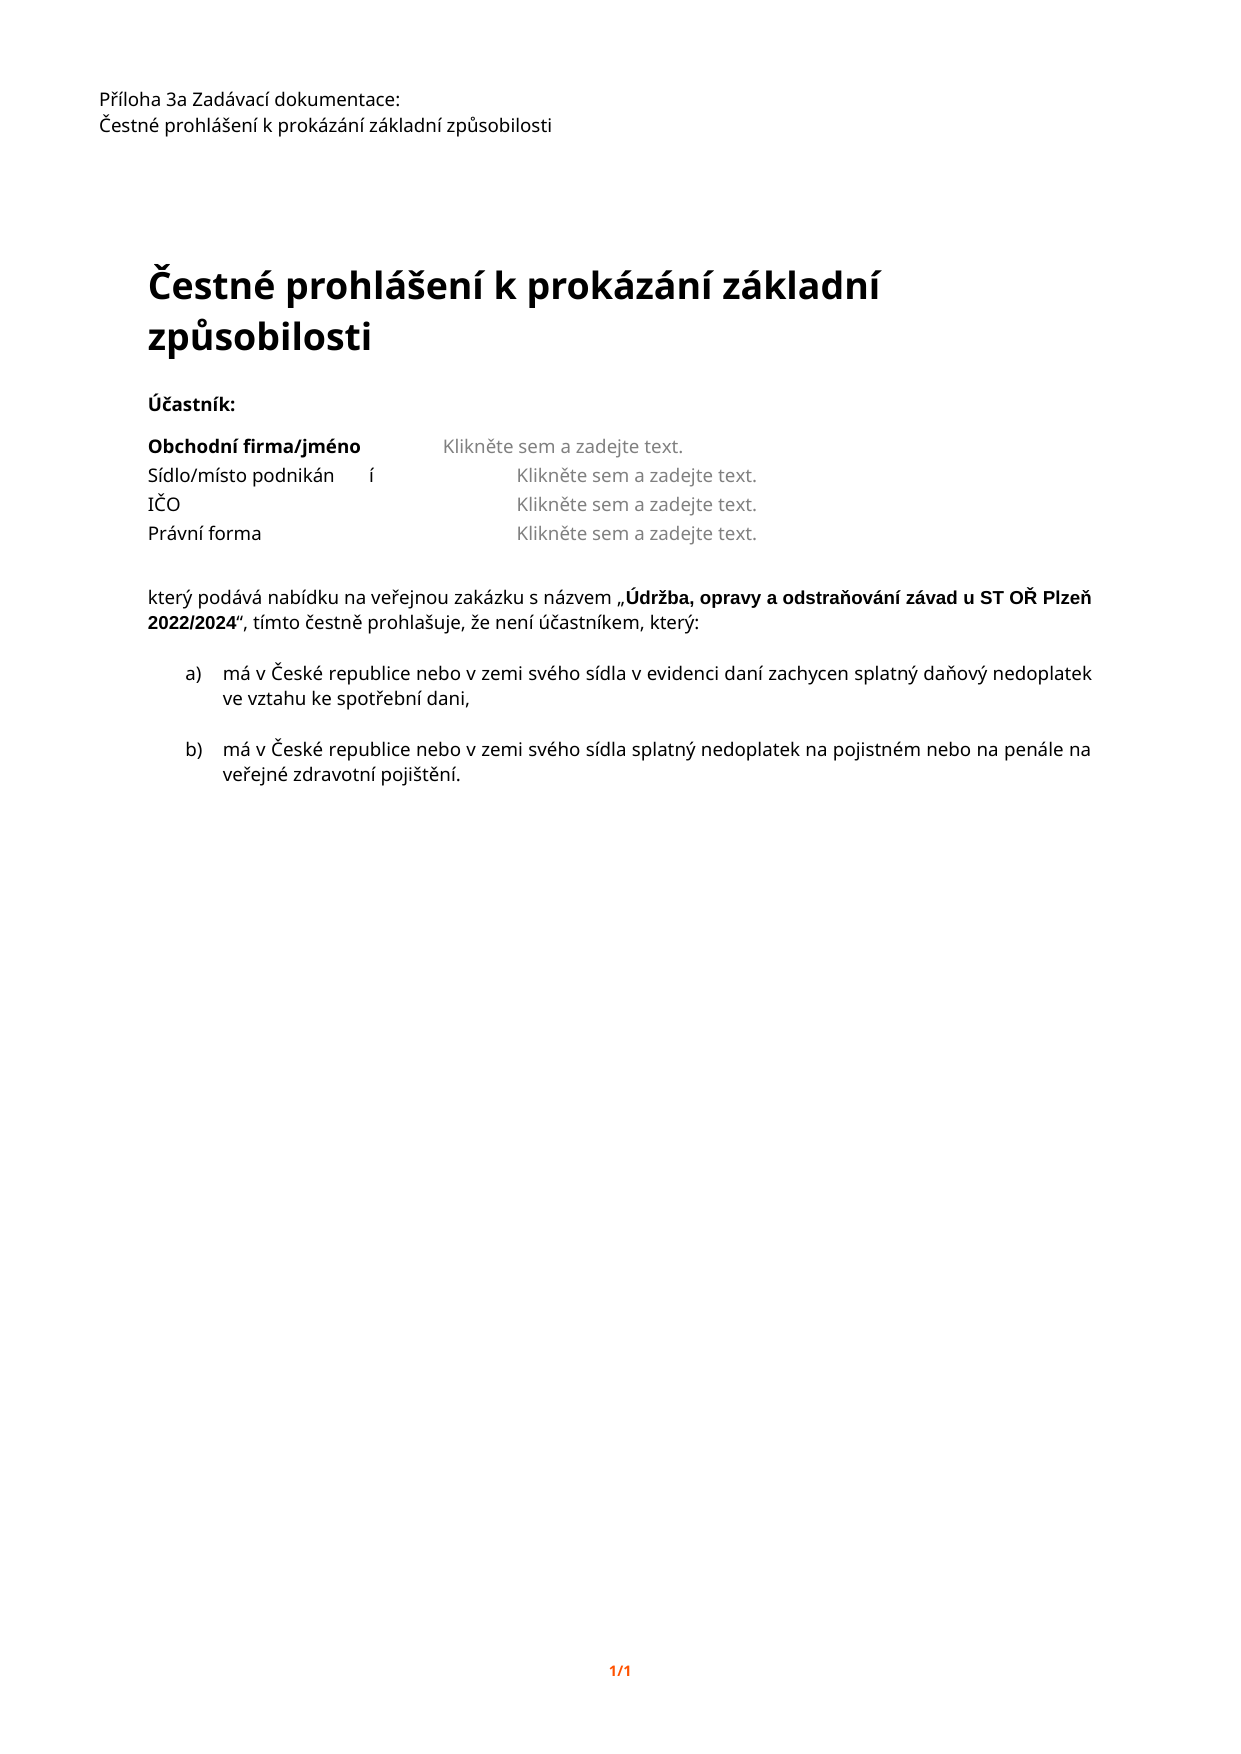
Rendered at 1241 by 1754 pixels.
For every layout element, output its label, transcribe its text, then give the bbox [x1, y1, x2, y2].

text který podává nabídku na veřejnou zakázku s názvem „Údržba, opravy a odstraňování závad u ST OŘ Plzeň 2022/2024“, tímto čestně prohlašuje, že není účastníkem, který: [148, 584, 1093, 635]
title Čestné prohlášení k prokázání základní způsobilosti [148, 259, 1093, 362]
text IČO [148, 488, 1093, 517]
text Účastník: [148, 387, 1093, 418]
list má v České republice nebo v zemi svého sídla v evidenci daní zachycen splatný daňový nedoplatek ve vztahu ke spotřební dani, [185, 660, 1093, 711]
list má v České republice nebo v zemi svého sídla splatný nedoplatek na pojistném nebo na penále na veřejné zdravotní pojištění. [185, 736, 1093, 787]
text Právní forma [148, 517, 1093, 546]
text Sídlo/místo podnikán í [148, 459, 1093, 488]
text Obchodní firma/jméno [148, 430, 1093, 459]
